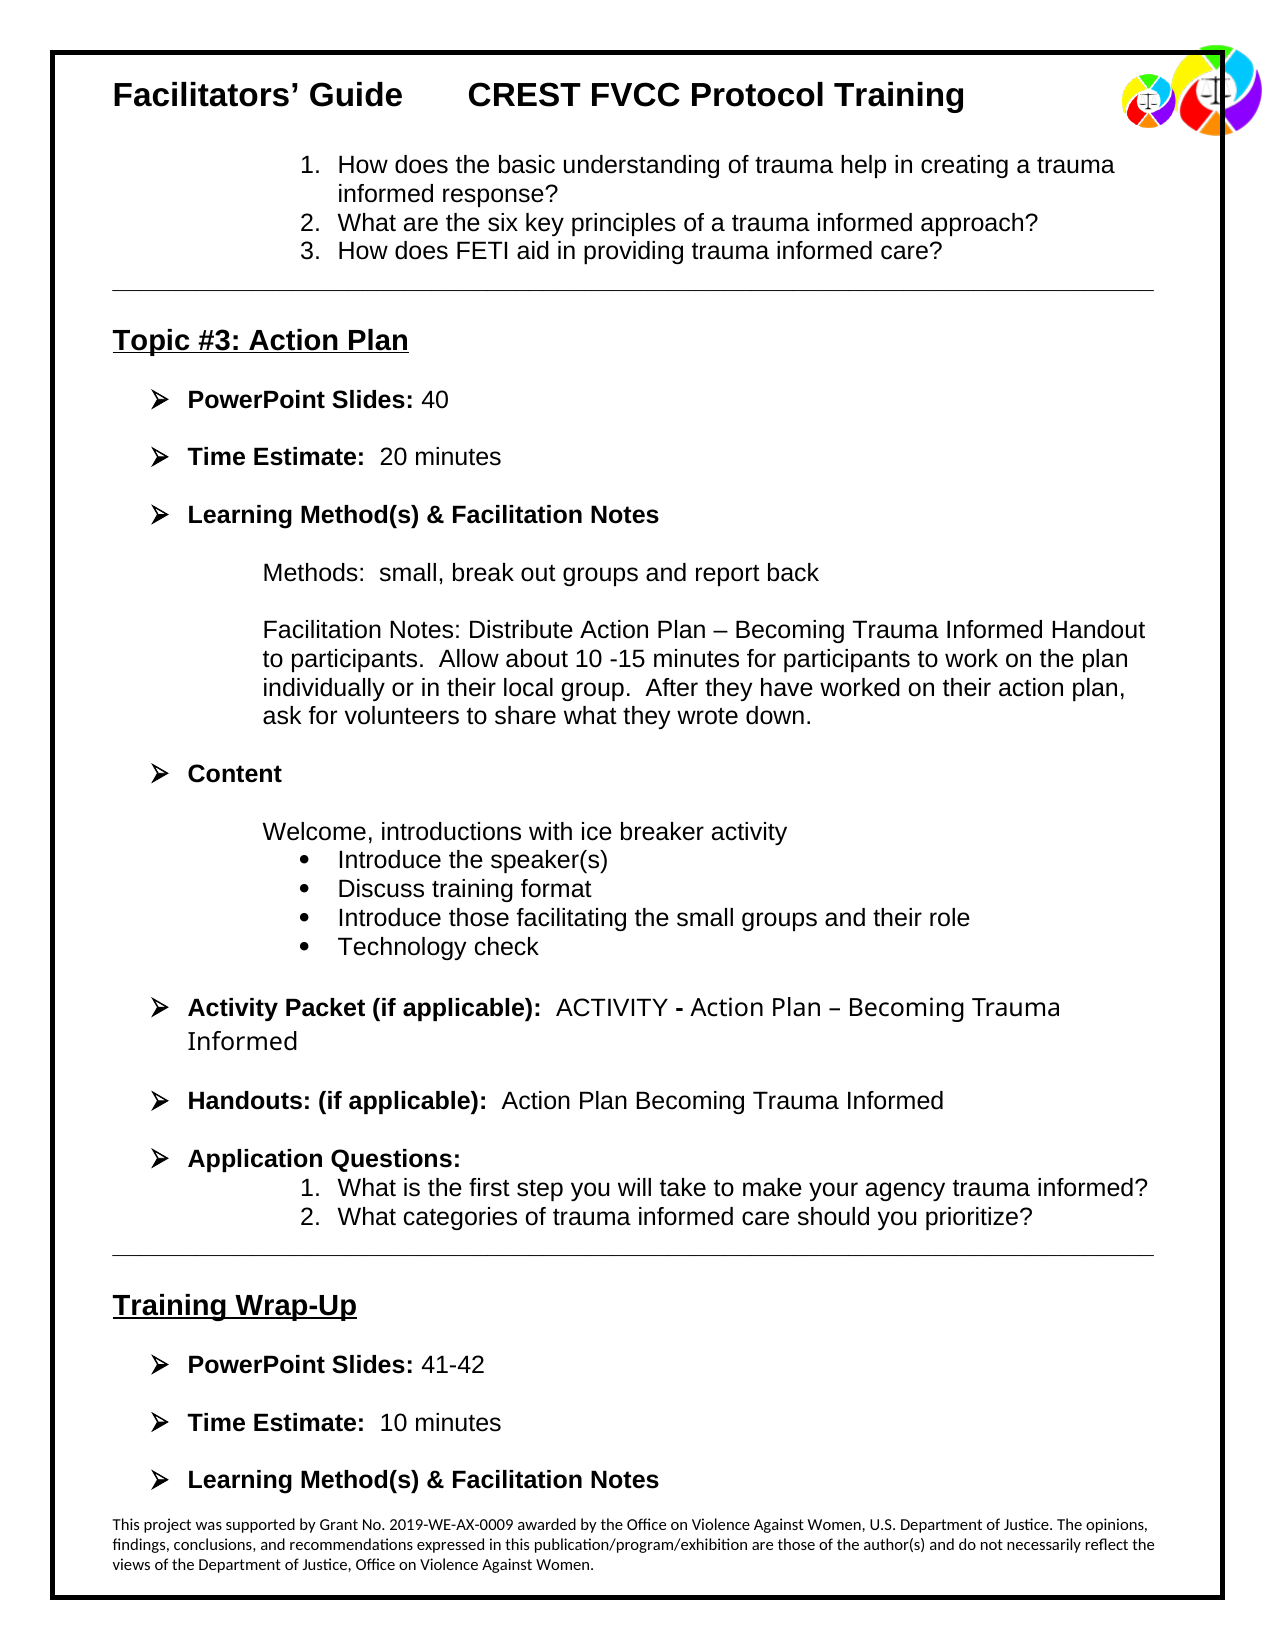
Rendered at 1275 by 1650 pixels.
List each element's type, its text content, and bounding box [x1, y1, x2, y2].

list Learning Method(s) & Facilitation Notes [150, 500, 1162, 529]
list Application Questions: [150, 1144, 1162, 1173]
list How does the basic understanding of trauma help in creating a trauma informed response? [300, 150, 1162, 207]
picture [1156, 31, 1275, 150]
list PowerPoint Slides: 41-42 [150, 1350, 1162, 1379]
text ___________________________________________________________________________ [112, 1230, 1162, 1259]
list What is the first step you will take to make your agency trauma informed? [300, 1173, 1162, 1201]
list Facilitation Notes: Distribute Action Plan – Becoming Trauma Informed Handout to participants. Allow about 10 -15 minutes for participants to work on the plan individually or in their local group. After they have worked on their action plan, ask for volunteers to share what they wrote down. [262, 615, 1162, 730]
list Methods: small, break out groups and report back [262, 558, 1162, 586]
list Introduce those facilitating the small groups and their role [300, 903, 1162, 932]
list Activity Packet (if applicable): ACTIVITY - Action Plan – Becoming Trauma Informed [150, 989, 1162, 1057]
list Time Estimate: 10 minutes [150, 1408, 1162, 1436]
list Introduce the speaker(s) [300, 845, 1162, 874]
list Handouts: (if applicable): Action Plan Becoming Trauma Informed [150, 1086, 1162, 1115]
list PowerPoint Slides: 40 [150, 385, 1162, 414]
list Discuss training format [300, 874, 1162, 903]
text Topic #3: Action Plan [112, 322, 1162, 356]
text ___________________________________________________________________________ [112, 265, 1162, 294]
text Training Wrap-Up [112, 1288, 1162, 1321]
list Learning Method(s) & Facilitation Notes [150, 1465, 1162, 1494]
picture [1112, 55, 1220, 150]
list Content [150, 759, 1162, 788]
text Welcome, introductions with ice breaker activity [187, 816, 1162, 845]
list What categories of trauma informed care should you prioritize? [300, 1201, 1162, 1230]
list How does FETI aid in providing trauma informed care? [300, 236, 1162, 265]
list Technology check [300, 932, 1162, 961]
list Time Estimate: 20 minutes [150, 442, 1162, 471]
list What are the six key principles of a trauma informed approach? [300, 207, 1162, 236]
